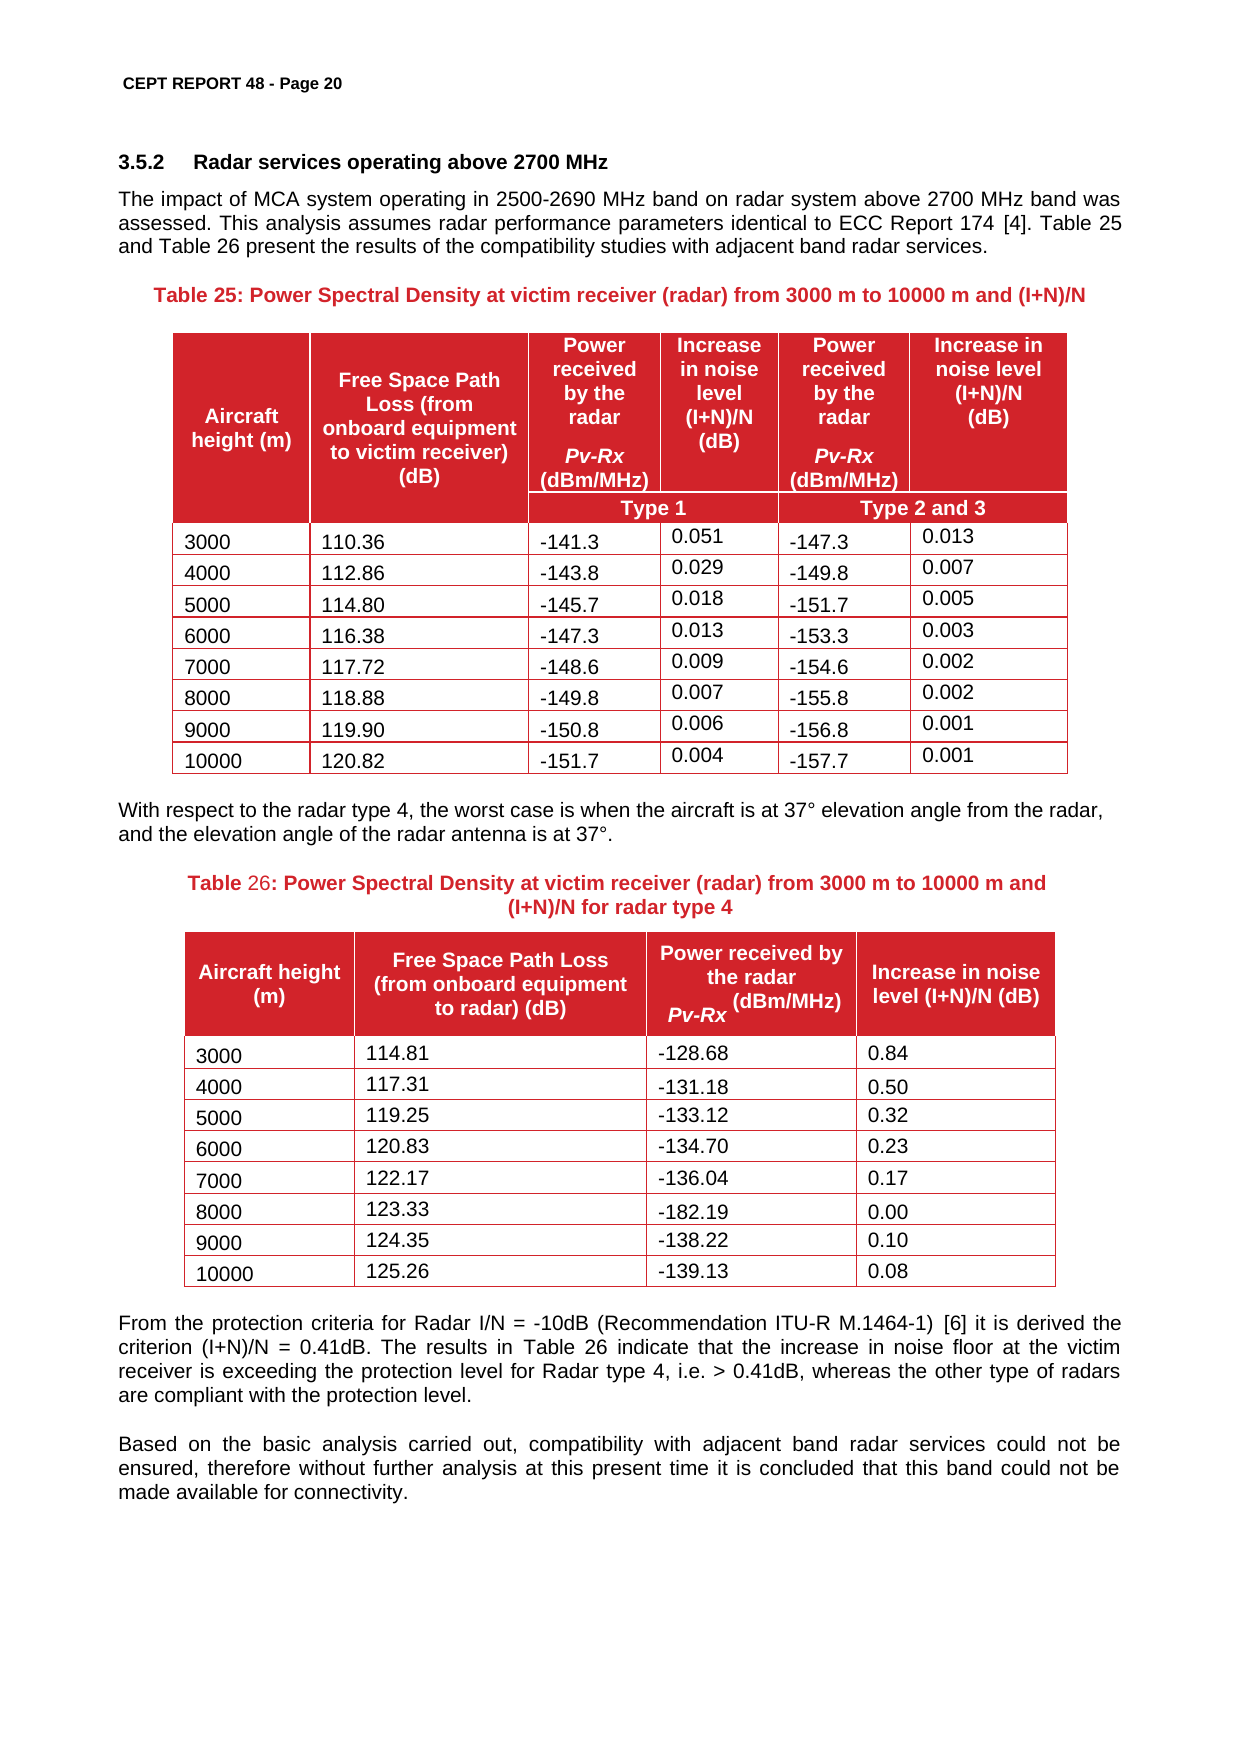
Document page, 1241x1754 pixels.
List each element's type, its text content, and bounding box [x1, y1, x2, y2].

subtitle Radar services operating above 2700 MHz [118, 150, 1122, 174]
table_cell Type 1 [529, 493, 778, 523]
table_cell 8000 [185, 1194, 354, 1224]
table_cell 122.17 [355, 1162, 646, 1192]
table_cell 116.38 [311, 618, 528, 648]
table_header Power received by the radar Pv-Rx (dBm/MHz) [647, 932, 856, 1036]
table_cell -134.70 [647, 1131, 856, 1161]
table_cell 119.90 [311, 711, 528, 741]
table_cell -145.7 [529, 586, 660, 616]
table_cell 6000 [173, 618, 309, 648]
table_cell 117.31 [355, 1069, 646, 1099]
table_cell 0.009 [661, 649, 778, 679]
text The impact of MCA system operating in 2500-2690 MHz band on radar system above 2700 MHz band was assessed. This analysis assumes radar performance parameters identical to ECC Report 174 [4]. Table 25 and Table 26 present the results of the compatibility studies with adjacent band radar services. [118, 186, 1122, 258]
table_cell 0.018 [661, 586, 778, 616]
table_cell 0.006 [661, 711, 778, 741]
text Table 25: Power Spectral Density at victim receiver (radar) from 3000 m to 10000 m and (I+N)/N [118, 283, 1122, 307]
table_cell 7000 [173, 649, 309, 679]
table_cell 8000 [173, 680, 309, 710]
table_cell -149.8 [779, 555, 910, 585]
table_cell -157.7 [779, 743, 910, 773]
table_cell -182.19 [647, 1194, 856, 1224]
table_cell 0.84 [857, 1037, 1055, 1067]
table_cell 0.002 [911, 680, 1067, 710]
table_cell 0.013 [911, 524, 1067, 554]
table_header Increase in noise level (I+N)/N (dB) [910, 333, 1067, 491]
table_cell 9000 [173, 711, 309, 741]
table_cell 4000 [173, 555, 309, 585]
text Based on the basic analysis carried out, compatibility with adjacent band radar services could not be ensured, therefore without further analysis at this present time it is concluded that this band could not be made available for connectivity. [118, 1432, 1122, 1504]
table_cell 3000 [185, 1037, 354, 1067]
table_cell -133.12 [647, 1100, 856, 1130]
table_cell 124.35 [355, 1225, 646, 1255]
table_cell 120.83 [355, 1131, 646, 1161]
table_cell 10000 [173, 743, 309, 773]
table_cell 0.17 [857, 1162, 1055, 1192]
table_cell -151.7 [779, 586, 910, 616]
table_cell 9000 [185, 1225, 354, 1255]
table_cell 0.001 [911, 743, 1067, 773]
table_header Increase in noise level (I+N)/N (dB) [857, 932, 1055, 1036]
table_header Free Space Path Loss (from onboard equipment to radar) (dB) [355, 932, 646, 1036]
table_cell 0.005 [911, 586, 1067, 616]
table_cell 0.50 [857, 1069, 1055, 1099]
text From the protection criteria for Radar I/N = -10dB (Recommendation ITU-R M.1464-1) [6] it is derived the criterion (I+N)/N = 0.41dB. The results in Table 26 indicate that the increase in noise floor at the victim receiver is exceeding the protection level for Radar type 4, i.e. > 0.41dB, whereas the other type of radars are compliant with the protection level. [118, 1311, 1122, 1407]
table_header Increase in noise level (I+N)/N (dB) [661, 333, 778, 491]
table_cell 10000 [185, 1256, 354, 1286]
table_cell 117.72 [311, 649, 528, 679]
table_cell 3000 [173, 524, 309, 554]
table_cell -148.6 [529, 649, 660, 679]
table_cell -156.8 [779, 711, 910, 741]
table_cell 0.001 [911, 711, 1067, 741]
table_header Free Space Path Loss (from onboard equipment to victim receiver) (dB) [311, 333, 528, 523]
table_cell 7000 [185, 1162, 354, 1192]
table_cell Type 2 and 3 [779, 493, 1067, 523]
table_cell 125.26 [355, 1256, 646, 1286]
table_cell -155.8 [779, 680, 910, 710]
table_cell 119.25 [355, 1100, 646, 1130]
table_cell 0.00 [857, 1194, 1055, 1224]
table_cell 112.86 [311, 555, 528, 585]
table_cell 0.051 [661, 524, 778, 554]
table_header Aircraft height (m) [173, 333, 309, 523]
table_cell 0.23 [857, 1131, 1055, 1161]
table_cell 0.007 [661, 680, 778, 710]
table_cell 120.82 [311, 743, 528, 773]
table_header Power received by the radar Pv-Rx (dBm/MHz) [529, 333, 660, 491]
table_cell 0.10 [857, 1225, 1055, 1255]
table_cell 5000 [173, 586, 309, 616]
table_cell -147.3 [779, 524, 910, 554]
table_cell -153.3 [779, 618, 910, 648]
table_cell -150.8 [529, 711, 660, 741]
table_cell -128.68 [647, 1037, 856, 1067]
table_cell -143.8 [529, 555, 660, 585]
table_header Aircraft height (m) [185, 932, 354, 1036]
text With respect to the radar type 4, the worst case is when the aircraft is at 37° elevation angle from the radar, and the elevation angle of the radar antenna is at 37°. [118, 798, 1122, 846]
table_cell 6000 [185, 1131, 354, 1161]
table_cell -147.3 [529, 618, 660, 648]
table_cell 0.007 [911, 555, 1067, 585]
table_cell -136.04 [647, 1162, 856, 1192]
table_cell 0.003 [911, 618, 1067, 648]
table_cell 118.88 [311, 680, 528, 710]
table_header Power received by the radar Pv-Rx (dBm/MHz) [779, 333, 909, 491]
table_cell 0.013 [661, 618, 778, 648]
table_cell 123.33 [355, 1194, 646, 1224]
table_cell 0.029 [661, 555, 778, 585]
table_cell 0.002 [911, 649, 1067, 679]
table_cell 0.004 [661, 743, 778, 773]
table_cell 0.32 [857, 1100, 1055, 1130]
table_cell -139.13 [647, 1256, 856, 1286]
table_cell -131.18 [647, 1069, 856, 1099]
table_cell -154.6 [779, 649, 910, 679]
table_cell 5000 [185, 1100, 354, 1130]
table_cell -151.7 [529, 743, 660, 773]
table_cell -138.22 [647, 1225, 856, 1255]
table_cell -141.3 [529, 524, 660, 554]
table_cell -149.8 [529, 680, 660, 710]
table_cell 0.08 [857, 1256, 1055, 1286]
table_cell 4000 [185, 1069, 354, 1099]
text Table 26: Power Spectral Density at victim receiver (radar) from 3000 m to 10000 m and (I+N)/N for radar type 4 [118, 871, 1122, 918]
table_cell 114.80 [311, 586, 528, 616]
table_cell 114.81 [355, 1037, 646, 1067]
table_cell 110.36 [311, 524, 528, 554]
